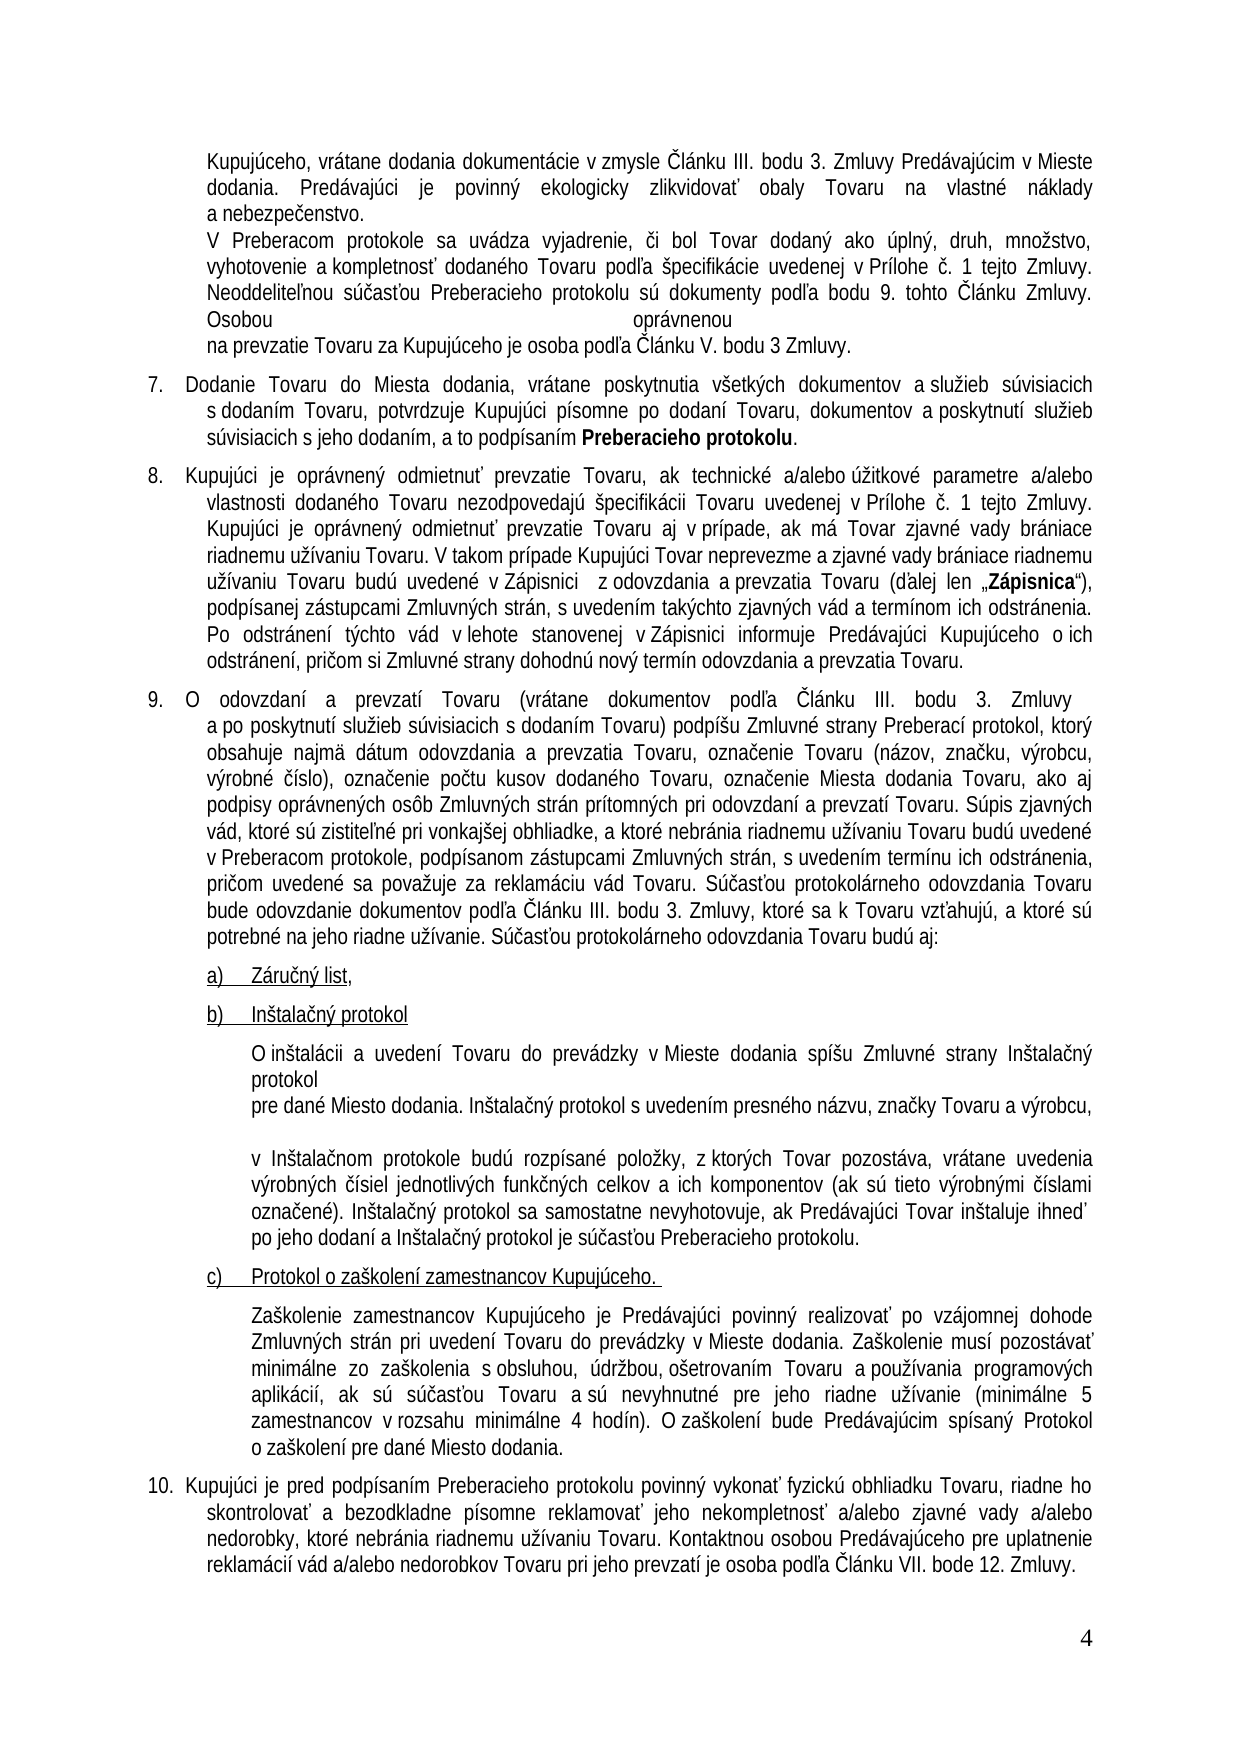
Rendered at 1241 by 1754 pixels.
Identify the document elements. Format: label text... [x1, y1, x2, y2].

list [148, 148, 1093, 358]
list O inštalácii a uvedení Tovaru do prevádzky v Mieste dodania spíšu Zmluvné strany Inštalačný protokol pre dané Miesto dodania. Inštalačný protokol s uvedením presného názvu, značky Tovaru a výrobcu, v Inštalačnom protokole budú rozpísané položky, z ktorých Tovar pozostáva, vrátane uvedenia výrobných čísiel jednotlivých funkčných celkov a ich komponentov (ak sú tieto výrobnými číslami označené). Inštalačný protokol sa samostatne nevyhotovuje, ak Predávajúci Tovar inštaluje ihneď po jeho dodaní a Inštalačný protokol je súčasťou Preberacieho protokolu. [251, 1039, 1093, 1250]
list Protokol o zaškolení zamestnancov Kupujúceho. [207, 1263, 1093, 1289]
list Kupujúci je oprávnený odmietnuť prevzatie Tovaru, ak technické a/alebo úžitkové parametre a/alebo vlastnosti dodaného Tovaru nezodpovedajú špecifikácii Tovaru uvedenej v Prílohe č. 1 tejto Zmluvy. Kupujúci je oprávnený odmietnuť prevzatie Tovaru aj v prípade, ak má Tovar zjavné vady brániace riadnemu užívaniu Tovaru. V takom prípade Kupujúci Tovar neprevezme a zjavné vady brániace riadnemu užívaniu Tovaru budú uvedené v Zápisnici z odovzdania a prevzatia Tovaru (ďalej len „Zápisnica“), podpísanej zástupcami Zmluvných strán, s uvedením takýchto zjavných vád a termínom ich odstránenia. Po odstránení týchto vád v lehote stanovenej v Zápisnici informuje Predávajúci Kupujúceho o ich odstránení, pričom si Zmluvné strany dohodnú nový termín odovzdania a prevzatia Tovaru. [148, 462, 1093, 673]
list Zaškolenie zamestnancov Kupujúceho je Predávajúci povinný realizovať po vzájomnej dohode Zmluvných strán pri uvedení Tovaru do prevádzky v Mieste dodania. Zaškolenie musí pozostávať minimálne zo zaškolenia s obsluhou, údržbou, ošetrovaním Tovaru a používania programových aplikácií, ak sú súčasťou Tovaru a sú nevyhnutné pre jeho riadne užívanie (minimálne 5 zamestnancov v rozsahu minimálne 4 hodín). O zaškolení bude Predávajúcim spísaný Protokol o zaškolení pre dané Miesto dodania. [251, 1302, 1093, 1460]
list Kupujúci je pred podpísaním Preberacieho protokolu povinný vykonať fyzickú obhliadku Tovaru, riadne ho skontrolovať a bezodkladne písomne reklamovať jeho nekompletnosť a/alebo zjavné vady a/alebo nedorobky, ktoré nebránia riadnemu užívaniu Tovaru. Kontaktnou osobou Predávajúceho pre uplatnenie reklamácií vád a/alebo nedorobkov Tovaru pri jeho prevzatí je osoba podľa Článku VII. bode 12. Zmluvy. [148, 1472, 1093, 1578]
list Dodanie Tovaru do Miesta dodania, vrátane poskytnutia všetkých dokumentov a služieb súvisiacich s dodaním Tovaru, potvrdzuje Kupujúci písomne po dodaní Tovaru, dokumentov a poskytnutí služieb súvisiacich s jeho dodaním, a to podpísaním Preberacieho protokolu. [148, 371, 1093, 450]
list O odovzdaní a prevzatí Tovaru (vrátane dokumentov podľa Článku III. bodu 3. Zmluvy a po poskytnutí služieb súvisiacich s dodaním Tovaru) podpíšu Zmluvné strany Preberací protokol, ktorý obsahuje najmä dátum odovzdania a prevzatia Tovaru, označenie Tovaru (názov, značku, výrobcu, výrobné číslo), označenie počtu kusov dodaného Tovaru, označenie Miesta dodania Tovaru, ako aj podpisy oprávnených osôb Zmluvných strán prítomných pri odovzdaní a prevzatí Tovaru. Súpis zjavných vád, ktoré sú zistiteľné pri vonkajšej obhliadke, a ktoré nebránia riadnemu užívaniu Tovaru budú uvedené v Preberacom protokole, podpísanom zástupcami Zmluvných strán, s uvedením termínu ich odstránenia, pričom uvedené sa považuje za reklamáciu vád Tovaru. Súčasťou protokolárneho odovzdania Tovaru bude odovzdanie dokumentov podľa Článku III. bodu 3. Zmluvy, ktoré sa k Tovaru vzťahujú, a ktoré sú potrebné na jeho riadne užívanie. Súčasťou protokolárneho odovzdania Tovaru budú aj: [148, 686, 1093, 949]
list Záručný list, [207, 962, 1093, 988]
list Inštalačný protokol [207, 1001, 1093, 1027]
